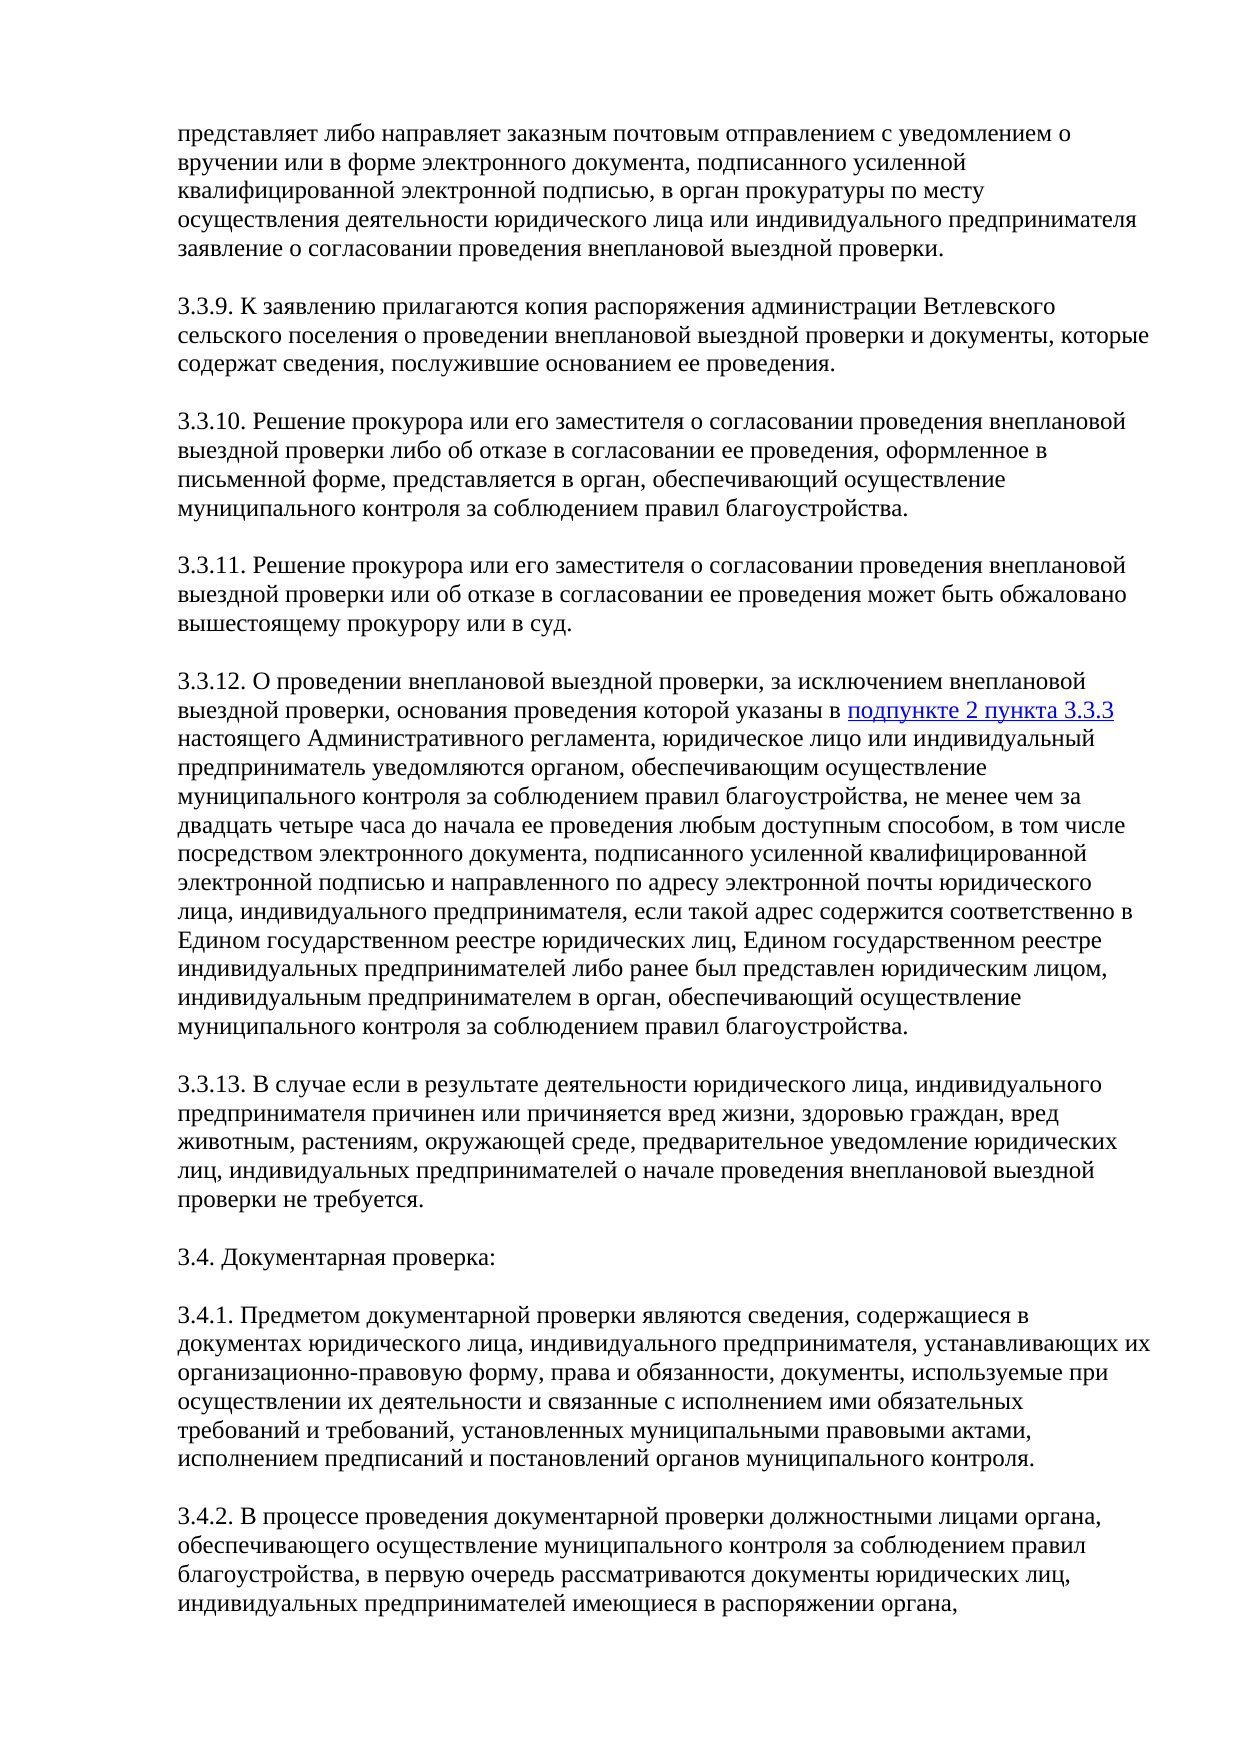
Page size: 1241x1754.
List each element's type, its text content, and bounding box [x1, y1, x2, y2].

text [177, 118, 1152, 262]
text 3.3.11. Решение прокурора или его заместителя о согласовании проведения внеплановой выездной проверки или об отказе в согласовании ее проведения может быть обжаловано вышестоящему прокурору или в суд. [177, 551, 1152, 637]
text 3.3.13. В случае если в результате деятельности юридического лица, индивидуального предпринимателя причинен или причиняется вред жизни, здоровью граждан, вред животным, растениям, окружающей среде, предварительное уведомление юридических лиц, индивидуальных предпринимателей о начале проведения внеплановой выездной проверки не требуется. [177, 1069, 1152, 1213]
text 3.3.12. О проведении внеплановой выездной проверки, за исключением внеплановой выездной проверки, основания проведения которой указаны в подпункте 2 пункта 3.3.3 настоящего Административного регламента, юридическое лицо или индивидуальный предприниматель уведомляются органом, обеспечивающим осуществление муниципального контроля за соблюдением правил благоустройства, не менее чем за двадцать четыре часа до начала ее проведения любым доступным способом, в том числе посредством электронного документа, подписанного усиленной квалифицированной электронной подписью и направленного по адресу электронной почты юридического лица, индивидуального предпринимателя, если такой адрес содержится соответственно в Едином государственном реестре юридических лиц, Едином государственном реестре индивидуальных предпринимателей либо ранее был представлен юридическим лицом, индивидуальным предпринимателем в орган, обеспечивающий осуществление муниципального контроля за соблюдением правил благоустройства. [177, 666, 1152, 1040]
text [177, 1501, 1152, 1616]
text 3.3.10. Решение прокурора или его заместителя о согласовании проведения внеплановой выездной проверки либо об отказе в согласовании ее проведения, оформленное в письменной форме, представляется в орган, обеспечивающий осуществление муниципального контроля за соблюдением правил благоустройства. [177, 406, 1152, 521]
text 3.3.9. К заявлению прилагаются копия распоряжения администрации Ветлевского сельского поселения о проведении внеплановой выездной проверки и документы, которые содержат сведения, послужившие основанием ее проведения. [177, 291, 1152, 377]
text 3.4.1. Предметом документарной проверки являются сведения, содержащиеся в документах юридического лица, индивидуального предпринимателя, устанавливающих их организационно-правовую форму, права и обязанности, документы, используемые при осуществлении их деятельности и связанные с исполнением ими обязательных требований и требований, установленных муниципальными правовыми актами, исполнением предписаний и постановлений органов муниципального контроля. [177, 1300, 1152, 1472]
text 3.4. Документарная проверка: [177, 1242, 1152, 1271]
